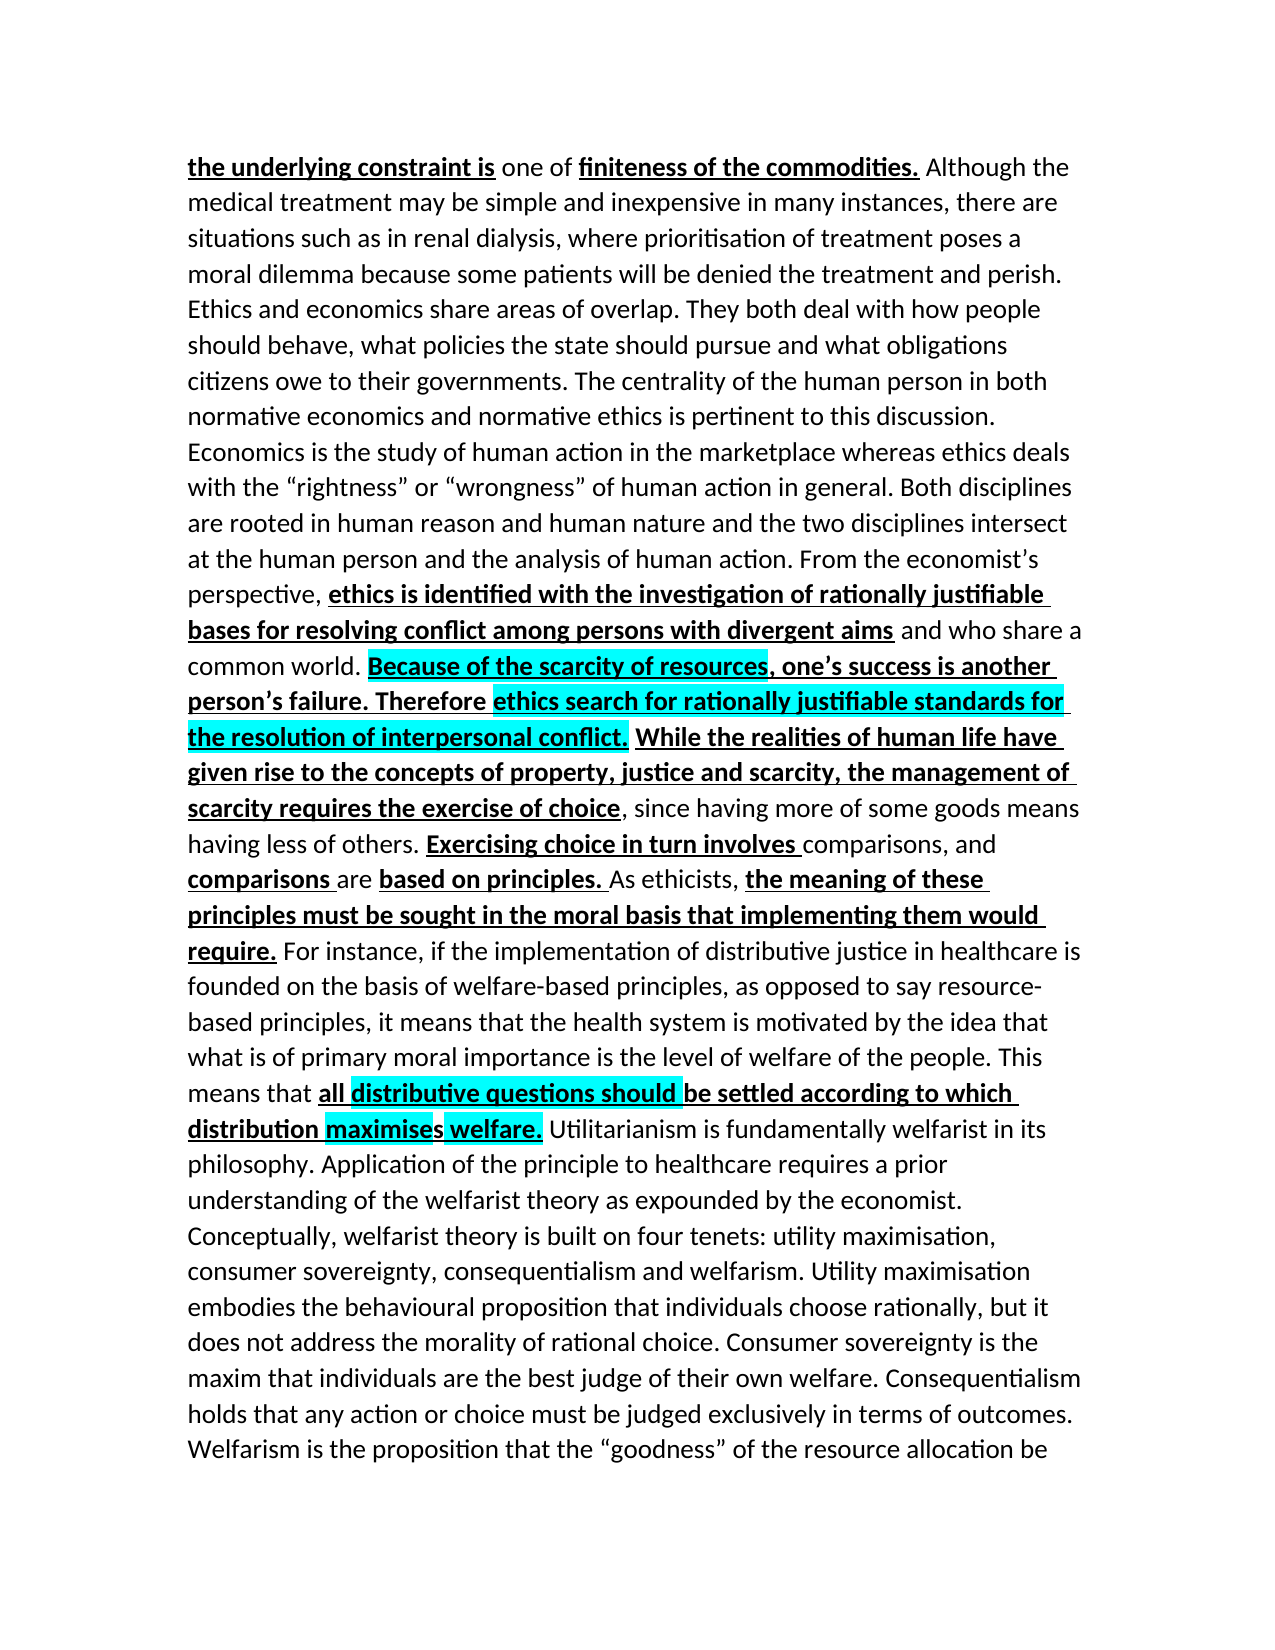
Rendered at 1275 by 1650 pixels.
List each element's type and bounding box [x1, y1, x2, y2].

text [187, 150, 1087, 1466]
